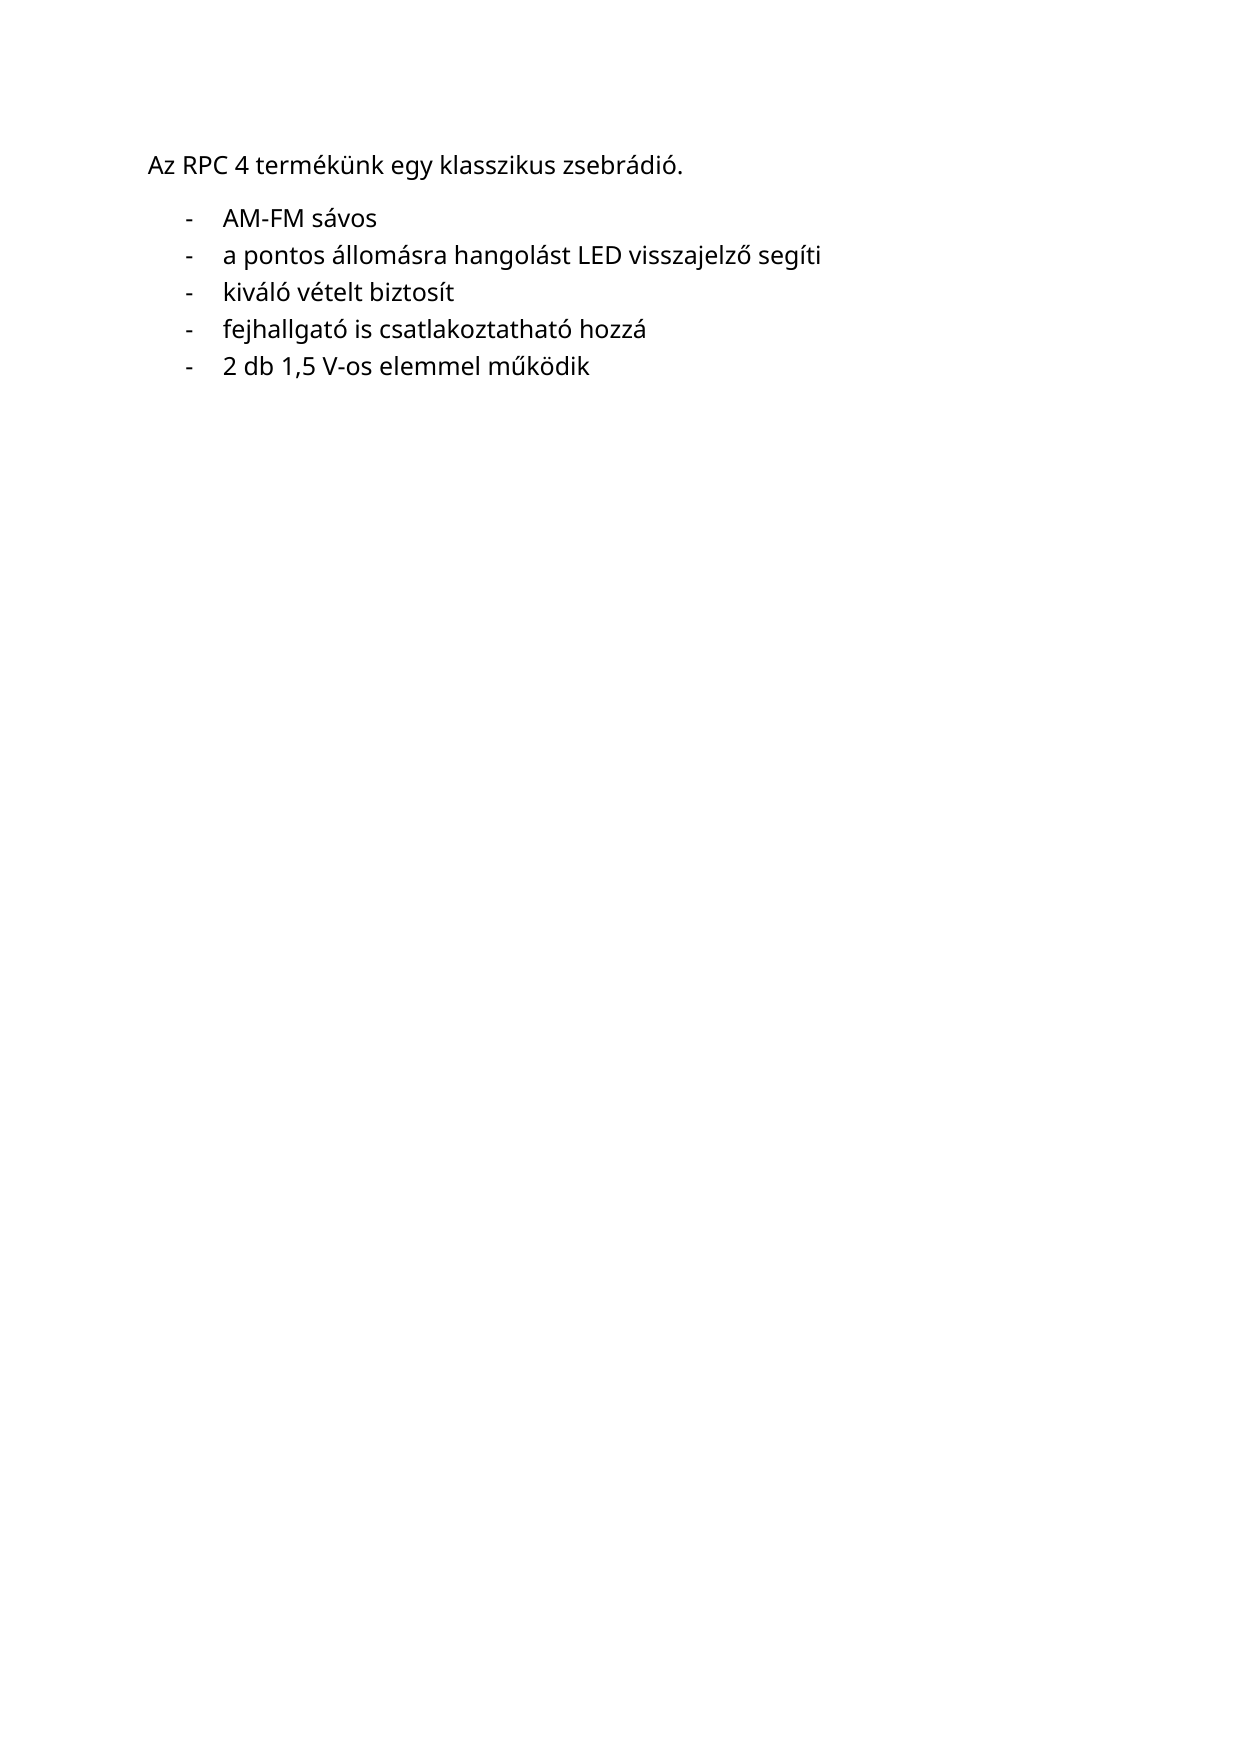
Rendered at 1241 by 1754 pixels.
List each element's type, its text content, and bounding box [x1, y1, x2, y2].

list kiváló vételt biztosít [185, 274, 1093, 309]
list fejhallgató is csatlakoztatható hozzá [185, 311, 1093, 345]
text Az RPC 4 termékünk egy klasszikus zsebrádió. [148, 148, 1093, 182]
list 2 db 1,5 V-os elemmel működik [185, 348, 1093, 382]
list AM-FM sávos [185, 201, 1093, 235]
list a pontos állomásra hangolást LED visszajelző segíti [185, 238, 1093, 272]
